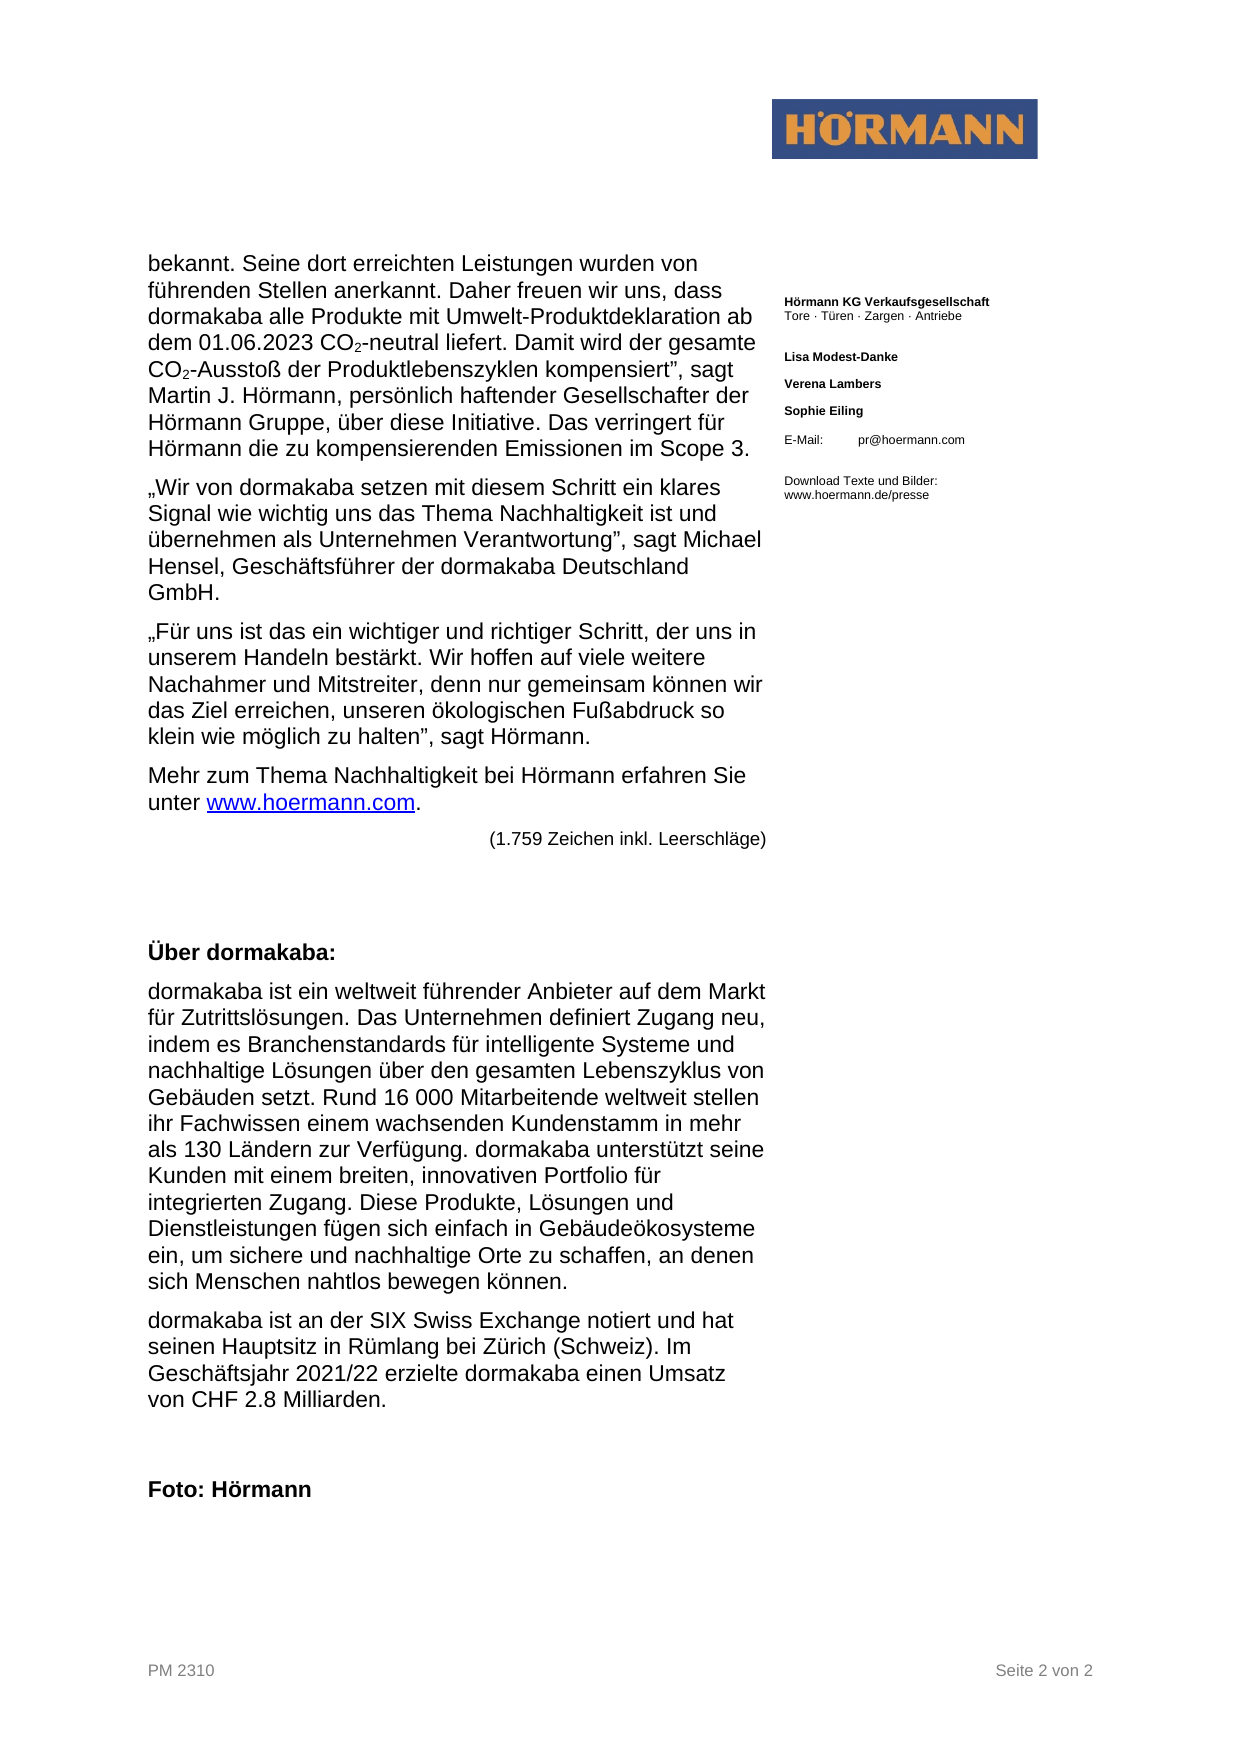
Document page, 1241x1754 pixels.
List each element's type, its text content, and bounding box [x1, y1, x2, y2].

text Mehr zum Thema Nachhaltigkeit bei Hörmann erfahren Sie unter www.hoermann.com. [148, 762, 766, 815]
text dormakaba ist an der SIX Swiss Exchange notiert und hat seinen Hauptsitz in Rümlang bei Zürich (Schweiz). Im Geschäftsjahr 2021/22 erzielte dormakaba einen Umsatz von CHF 2.8 Milliarden. [148, 1307, 766, 1412]
text „Für uns ist das ein wichtiger und richtiger Schritt, der uns in unserem Handeln bestärkt. Wir hoffen auf viele weitere Nachahmer und Mitstreiter, denn nur gemeinsam können wir das Ziel erreichen, unseren ökologischen Fußabdruck so klein wie möglich zu halten”, sagt Hörmann. [148, 618, 766, 750]
text (1.759 Zeichen inkl. Leerschläge) [148, 827, 766, 849]
text Foto: Hörmann [148, 1476, 1171, 1502]
text Über dormakaba: [148, 939, 766, 966]
text dormakaba ist ein weltweit führender Anbieter auf dem Markt für Zutrittslösungen. Das Unternehmen definiert Zugang neu, indem es Branchenstandards für intelligente Systeme und nachhaltige Lösungen über den gesamten Lebenszyklus von Gebäuden setzt. Rund 16 000 Mitarbeitende weltweit stellen ihr Fachwissen einem wachsenden Kundenstamm in mehr als 130 Ländern zur Verfügung. dormakaba unterstützt seine Kunden mit einem breiten, innovativen Portfolio für integrierten Zugang. Diese Produkte, Lösungen und Dienstleistungen fügen sich einfach in Gebäudeökosysteme ein, um sichere und nachhaltige Orte zu schaffen, an denen sich Menschen nahtlos bewegen können. [148, 978, 766, 1294]
picture [772, 99, 1038, 159]
text „Wir von dormakaba setzen mit diesem Schritt ein klares Signal wie wichtig uns das Thema Nachhaltigkeit ist und übernehmen als Unternehmen Verantwortung”, sagt Michael Hensel, Geschäftsführer der dormakaba Deutschland GmbH. [148, 474, 766, 605]
